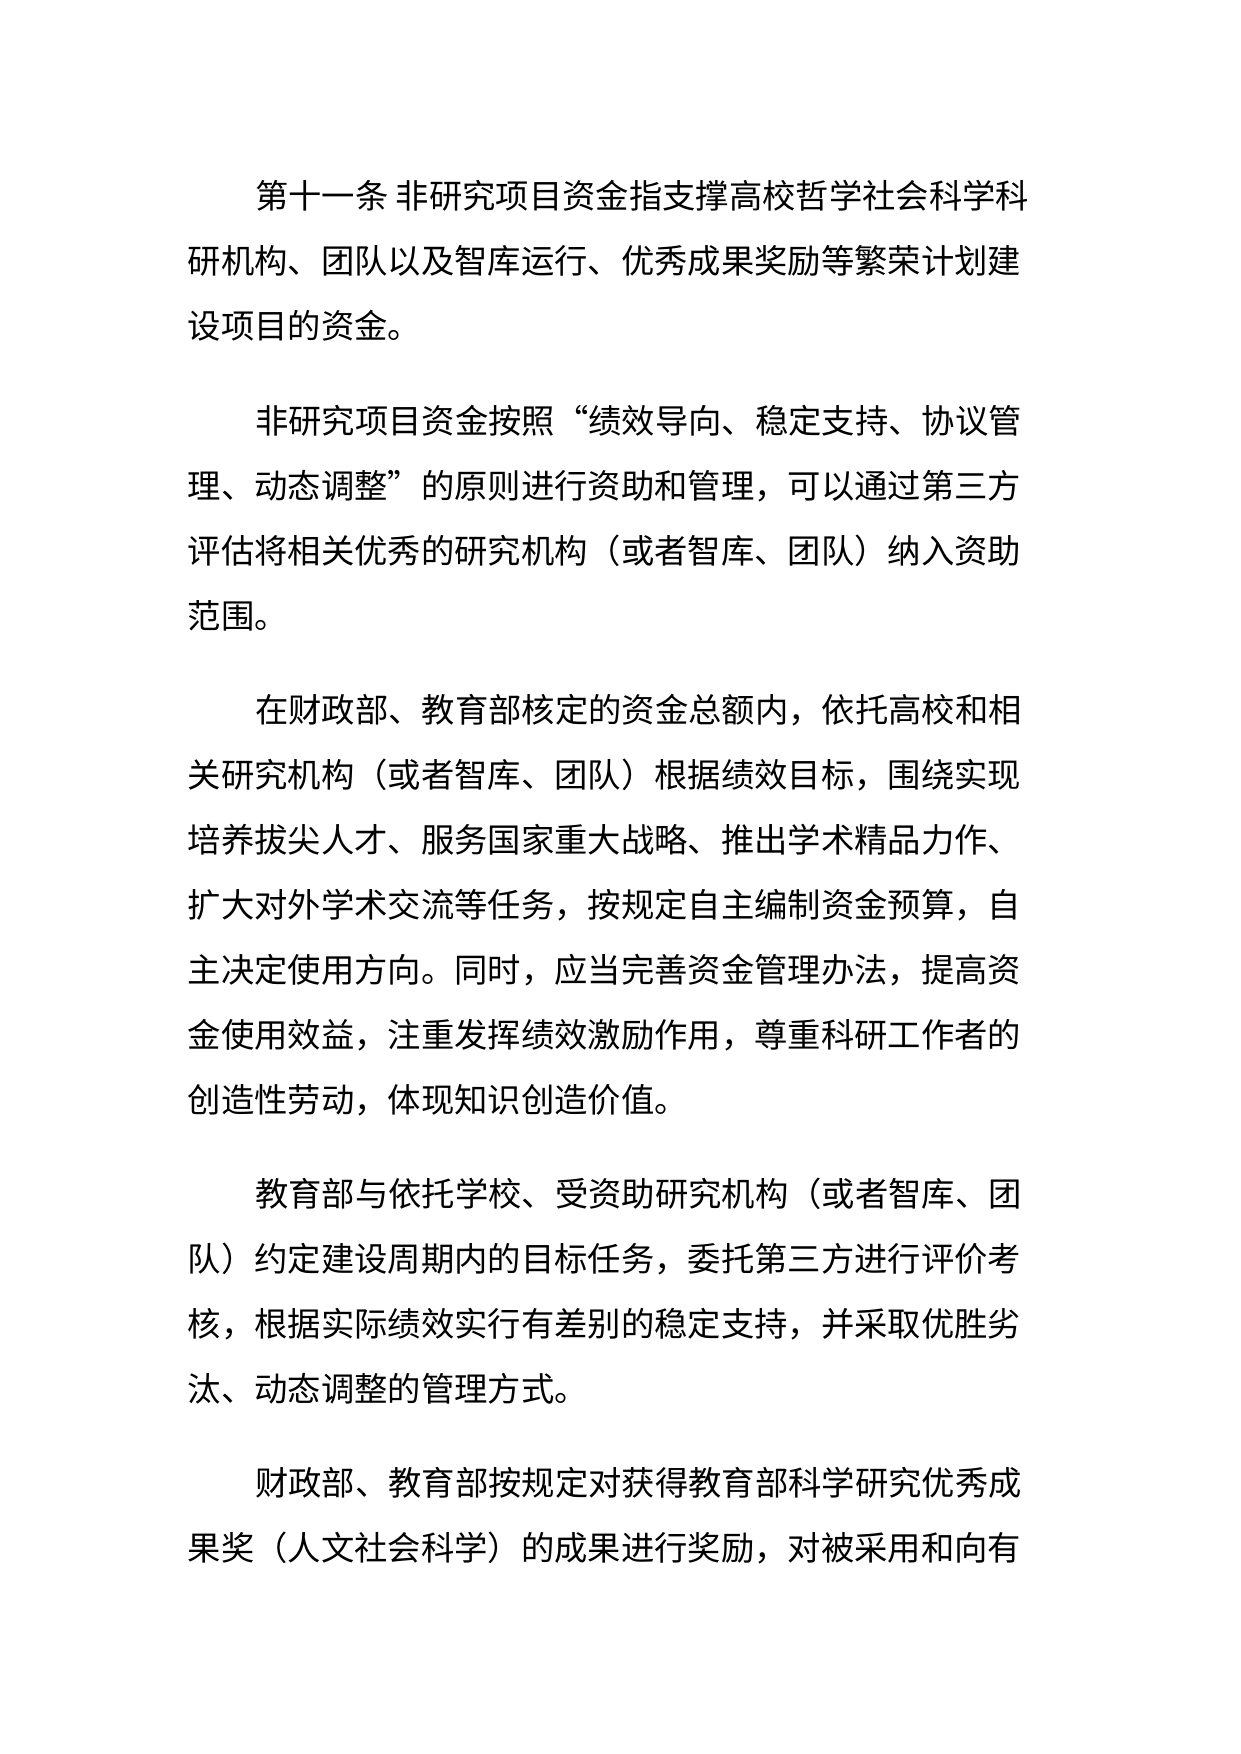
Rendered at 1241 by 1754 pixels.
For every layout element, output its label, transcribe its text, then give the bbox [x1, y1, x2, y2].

text 教育部与依托学校、受资助研究机构（或者智库、团队）约定建设周期内的目标任务，委托第三方进行评价考核，根据实际绩效实行有差别的稳定支持，并采取优胜劣汰、动态调整的管理方式。 [187, 1159, 1053, 1419]
text 第十一条 非研究项目资金指支撑高校哲学社会科学科研机构、团队以及智库运行、优秀成果奖励等繁荣计划建设项目的资金。 [187, 162, 1053, 357]
text 在财政部、教育部核定的资金总额内，依托高校和相关研究机构（或者智库、团队）根据绩效目标，围绕实现培养拔尖人才、服务国家重大战略、推出学术精品力作、扩大对外学术交流等任务，按规定自主编制资金预算，自主决定使用方向。同时，应当完善资金管理办法，提高资金使用效益，注重发挥绩效激励作用，尊重科研工作者的创造性劳动，体现知识创造价值。 [187, 675, 1053, 1130]
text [187, 1449, 1053, 1579]
text 非研究项目资金按照“绩效导向、稳定支持、协议管理、动态调整”的原则进行资助和管理，可以通过第三方评估将相关优秀的研究机构（或者智库、团队）纳入资助范围。 [187, 386, 1053, 646]
